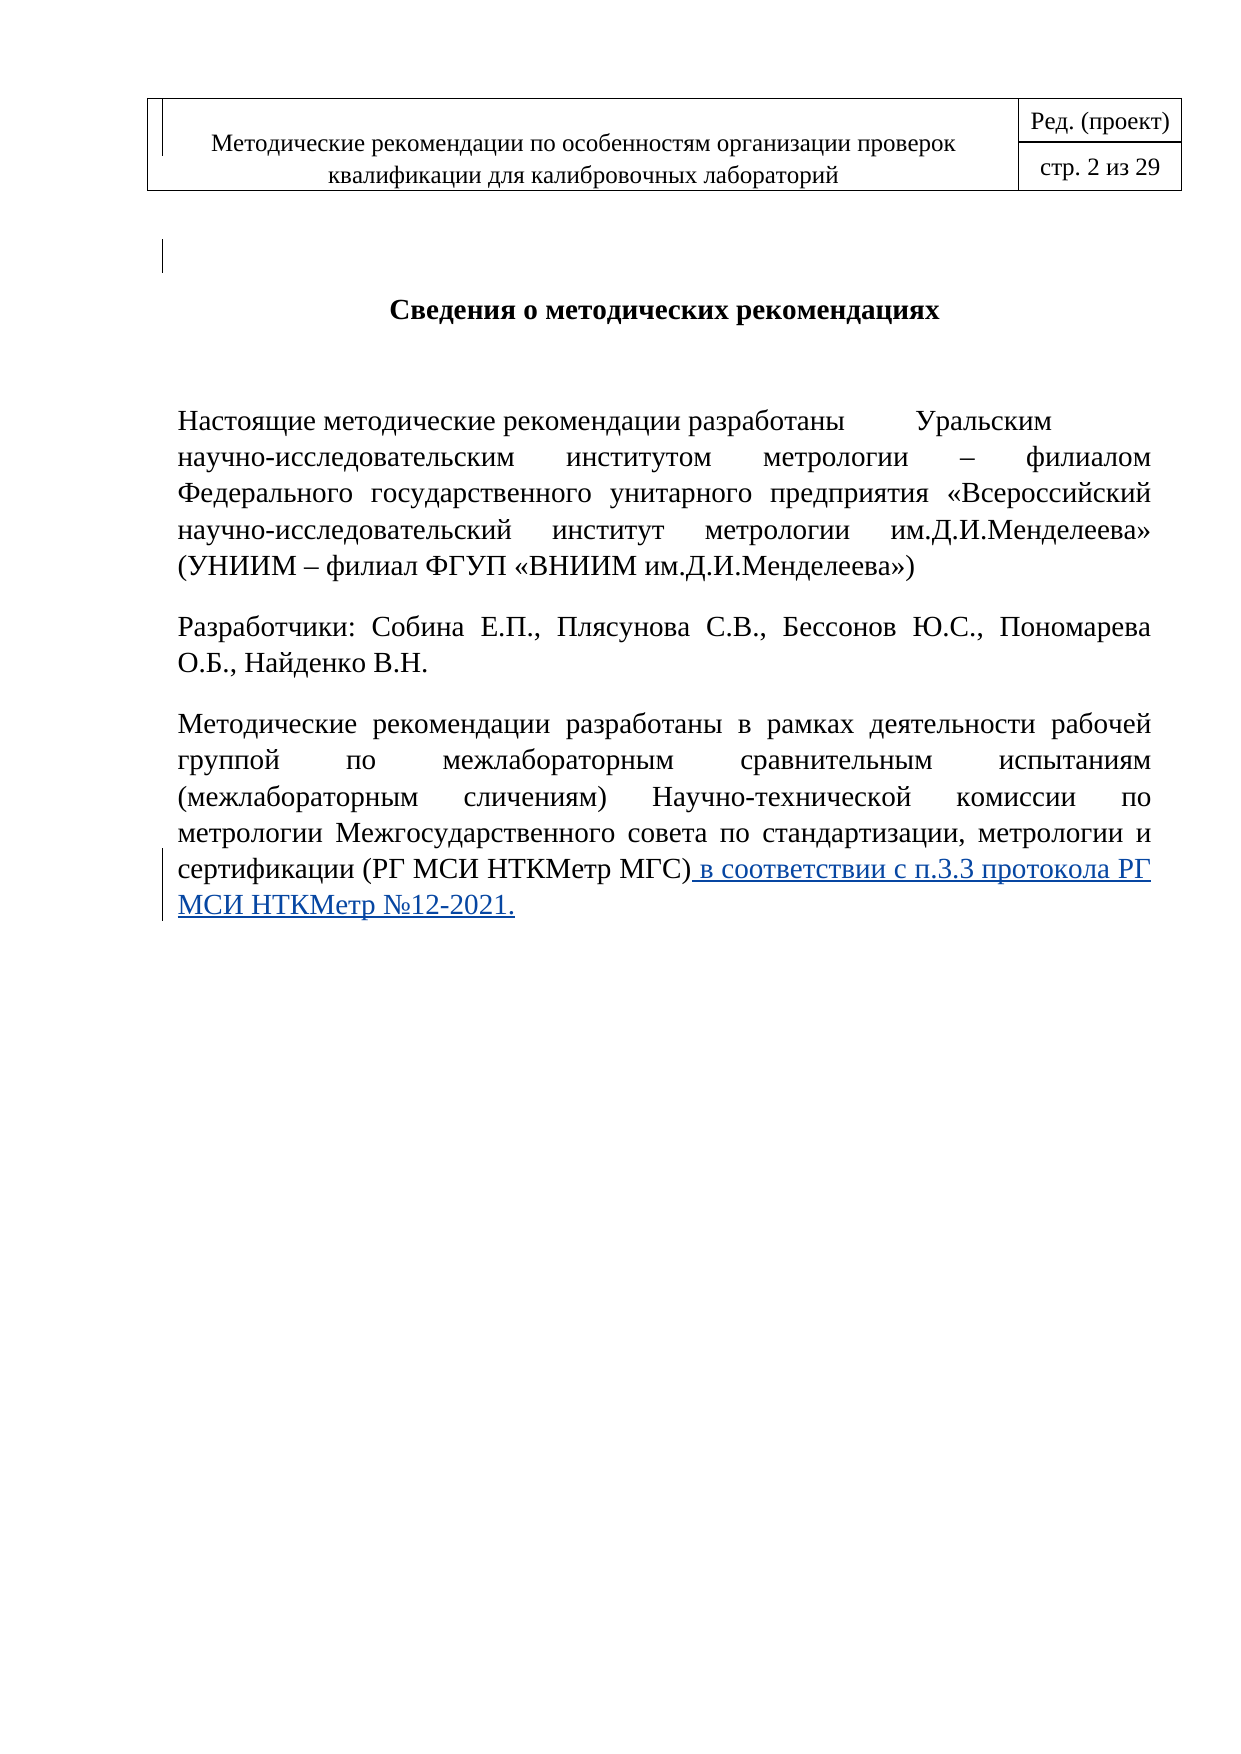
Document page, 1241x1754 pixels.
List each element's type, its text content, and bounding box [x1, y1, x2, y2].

subtitle Разработчики: Собина Е.П., Плясунова С.В., Бессонов Ю.С., Пономарева О.Б., Найденко В.Н. [177, 609, 1152, 679]
subtitle Методические рекомендации разработаны в рамках деятельности рабочей группой по межлабораторным сравнительным испытаниям (межлабораторным сличениям) Научно-технической комиссии по метрологии Межгосударственного совета по стандартизации, метрологии и сертификации (РГ МСИ НТКМетр МГС) [177, 706, 1152, 921]
subtitle Настоящие методические рекомендации разработаны Уральским научно-исследовательским институтом метрологии – филиалом Федерального государственного унитарного предприятия «Всероссийский научно-исследовательский институт метрологии им.Д.И.Менделеева» (УНИИМ – филиал ФГУП «ВНИИМ им.Д.И.Менделеева») [177, 403, 1152, 581]
text Сведения о методических рекомендациях [177, 292, 1152, 325]
